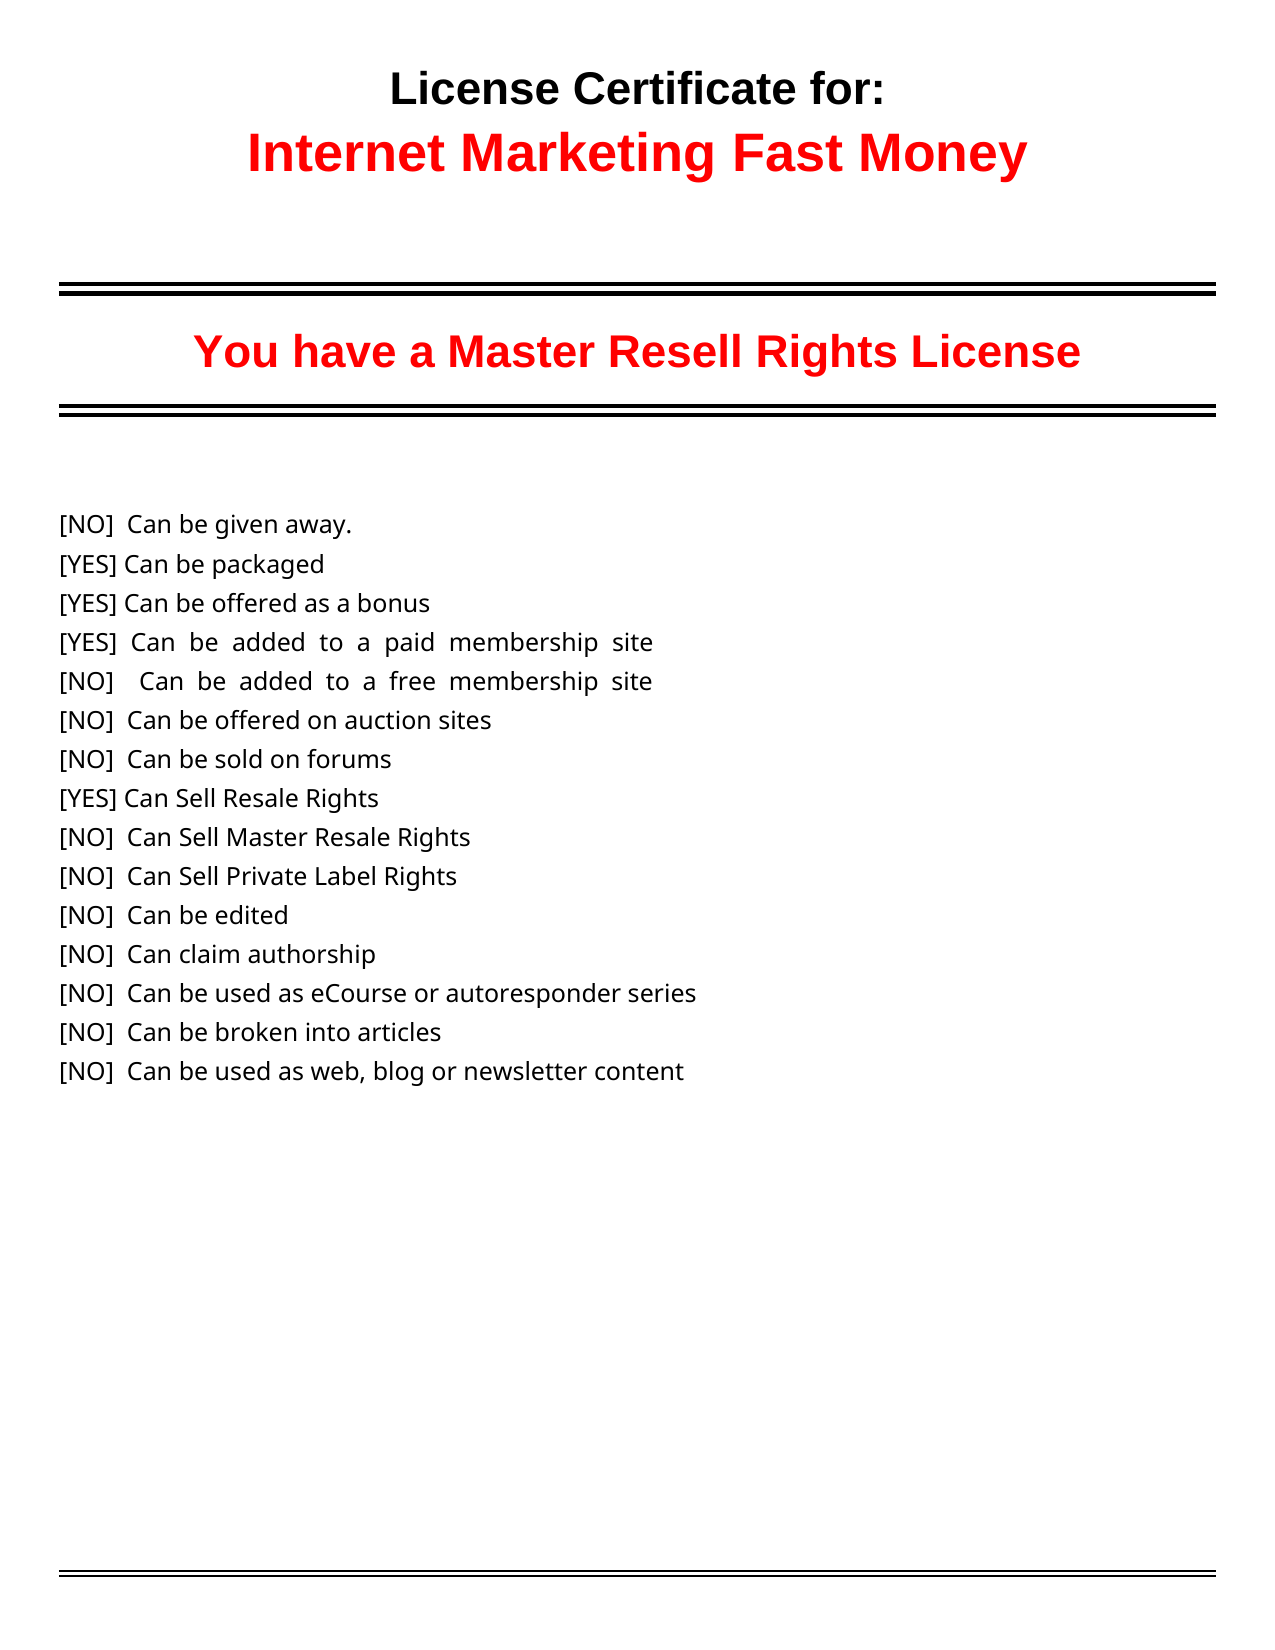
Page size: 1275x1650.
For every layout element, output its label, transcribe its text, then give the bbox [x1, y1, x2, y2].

text Internet Marketing Fast Money [241, 120, 1035, 181]
text You have a Master Resell Rights License [193, 325, 1096, 375]
text [YES] Can be offered as a bonus [59, 586, 1096, 619]
text License Certificate for: [383, 62, 892, 114]
text [YES] Can be added to a paid membership site [NO] Can be added to a free membership site [NO] Can be offered on auction sites [59, 624, 654, 737]
text [NO] Can be used as eCourse or autoresponder series [59, 976, 1096, 1010]
text [NO] Can Sell Master Resale Rights [NO] Can Sell Private Label Rights [NO] Can be edited [59, 819, 517, 932]
text [NO] Can claim authorship [59, 937, 1096, 971]
text [YES] Can Sell Resale Rights [59, 781, 1096, 815]
text [NO] Can be broken into articles [59, 1015, 1096, 1049]
text [NO] Can be given away. [YES] Can be packaged [59, 507, 390, 580]
text [NO] Can be used as web, blog or newsletter content [59, 1054, 1096, 1088]
text [NO] Can be sold on forums [59, 742, 1096, 776]
